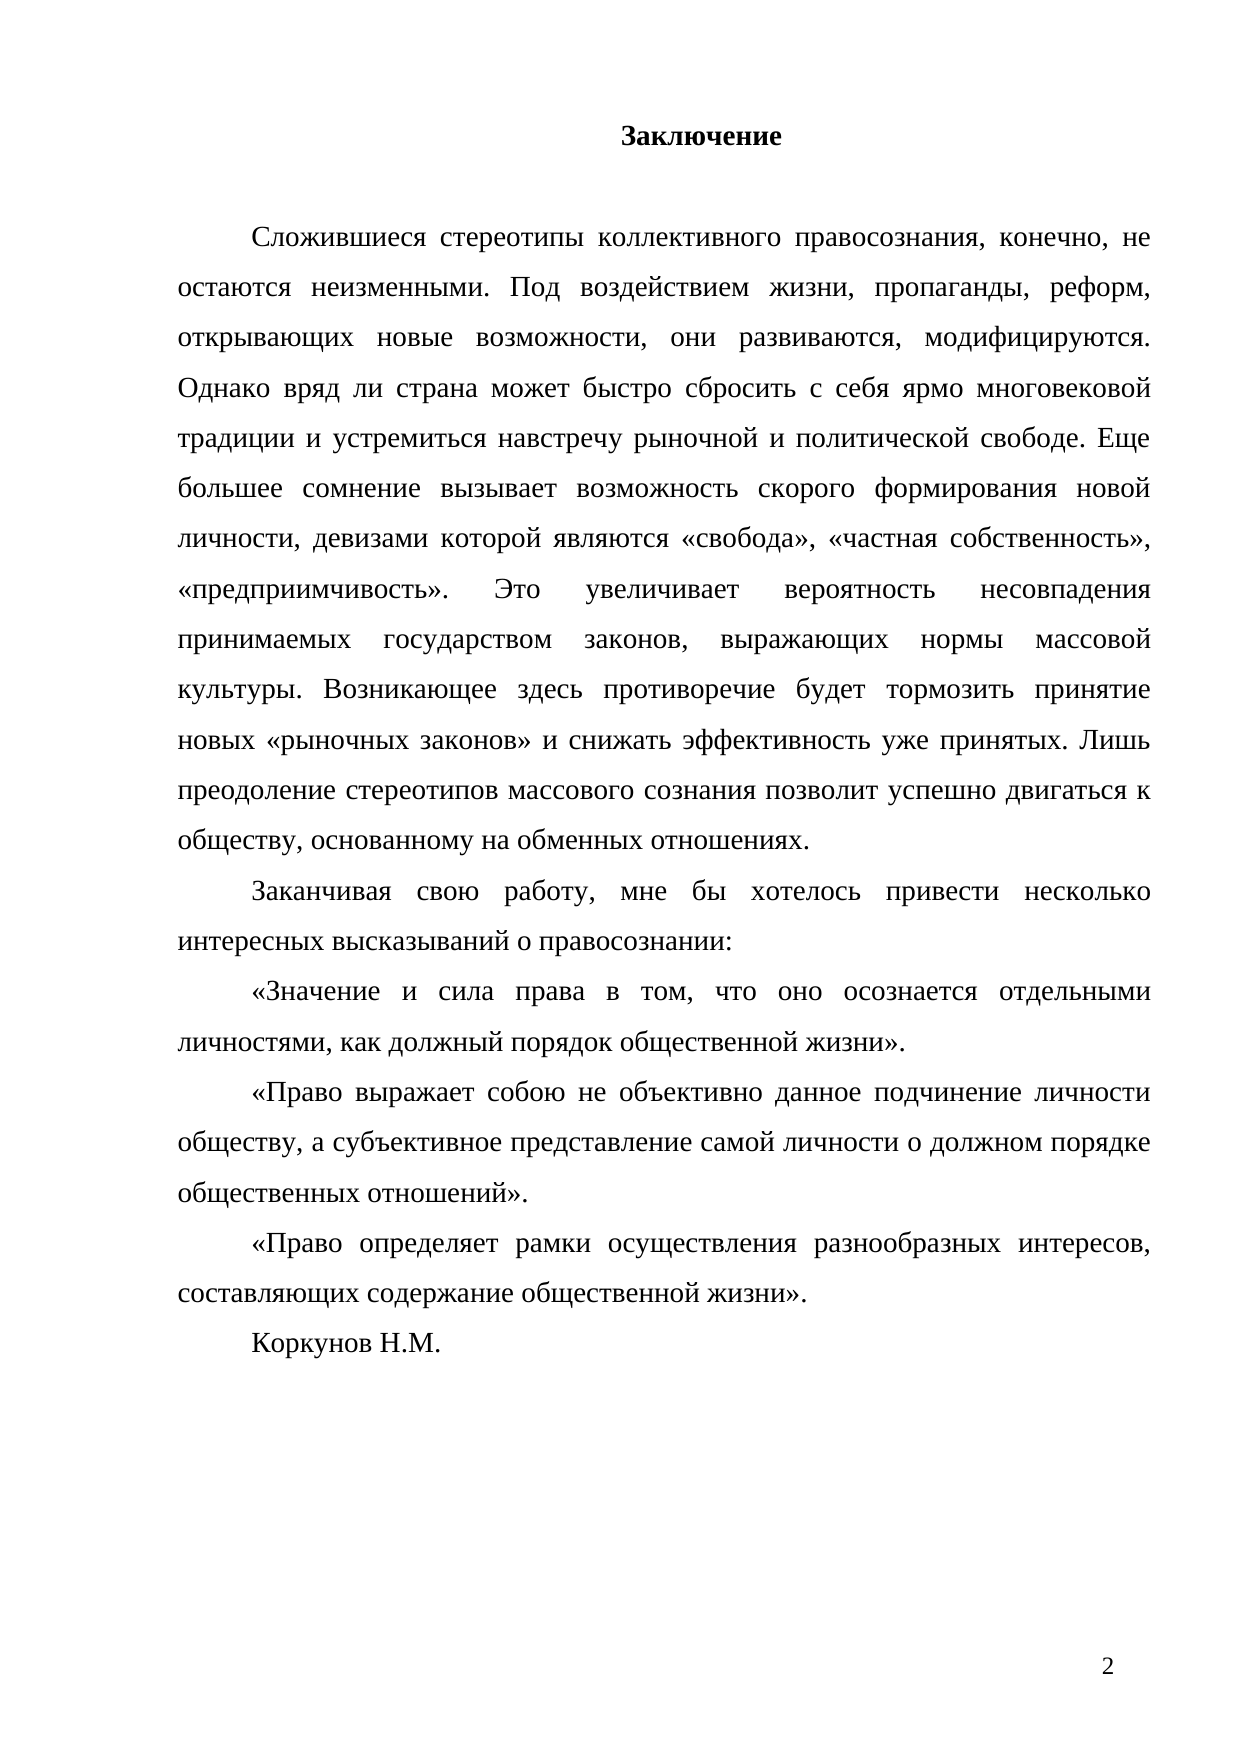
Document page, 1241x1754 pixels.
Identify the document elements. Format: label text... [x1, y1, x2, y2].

text Заканчивая свою работу, мне бы хотелось привести несколько интересных высказываний о правосознании: [177, 873, 1152, 957]
text Коркунов Н.М. [177, 1326, 1152, 1359]
text «Право выражает собою не объективно данное подчинение личности обществу, а субъективное представление самой личности о должном порядке общественных отношений». [177, 1074, 1152, 1208]
subtitle Заключение [177, 118, 1152, 152]
text «Значение и сила права в том, что оно осознается отдельными личностями, как должный порядок общественной жизни». [177, 973, 1152, 1057]
text «Право определяет рамки осуществления разнообразных интересов, составляющих содержание общественной жизни». [177, 1225, 1152, 1309]
text Сложившиеся стереотипы коллективного правосознания, конечно, не остаются неизменными. Под воздействием жизни, пропаганды, реформ, открывающих новые возможности, они развиваются, модифицируются. Однако вряд ли страна может быстро сбросить с себя ярмо многовековой традиции и устремиться навстречу рыночной и политической свободе. Еще большее сомнение вызывает возможность скорого формирования новой личности, девизами которой являются «свобода», «частная собственность», «предприимчивость». Это увеличивает вероятность несовпадения принимаемых государством законов, выражающих нормы массовой культуры. Возникающее здесь противоречие будет тормозить принятие новых «рыночных законов» и снижать эффективность уже принятых. Лишь преодоление стереотипов массового сознания позволит успешно двигаться к обществу, основанному на обменных отношениях. [177, 219, 1152, 856]
